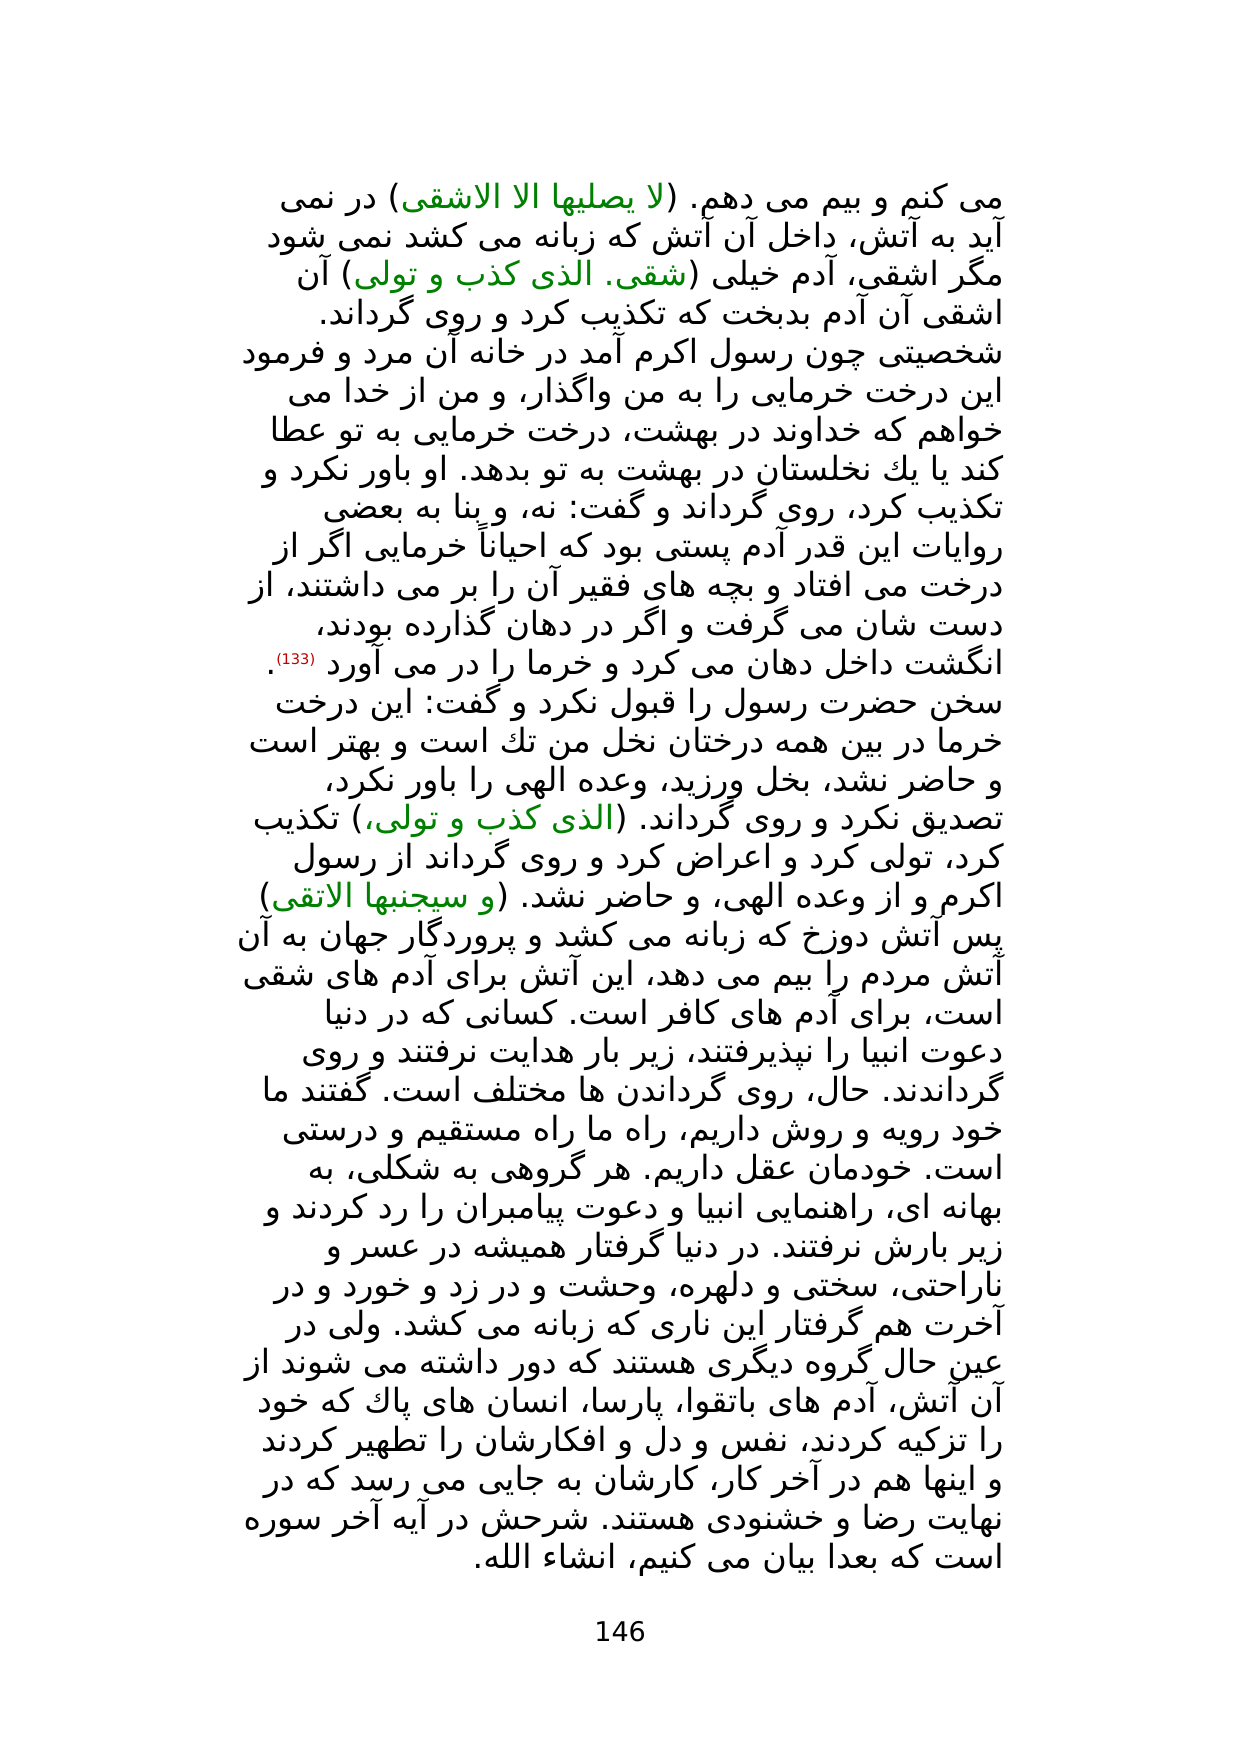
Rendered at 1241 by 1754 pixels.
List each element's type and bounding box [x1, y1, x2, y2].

text [236, 177, 1004, 1576]
